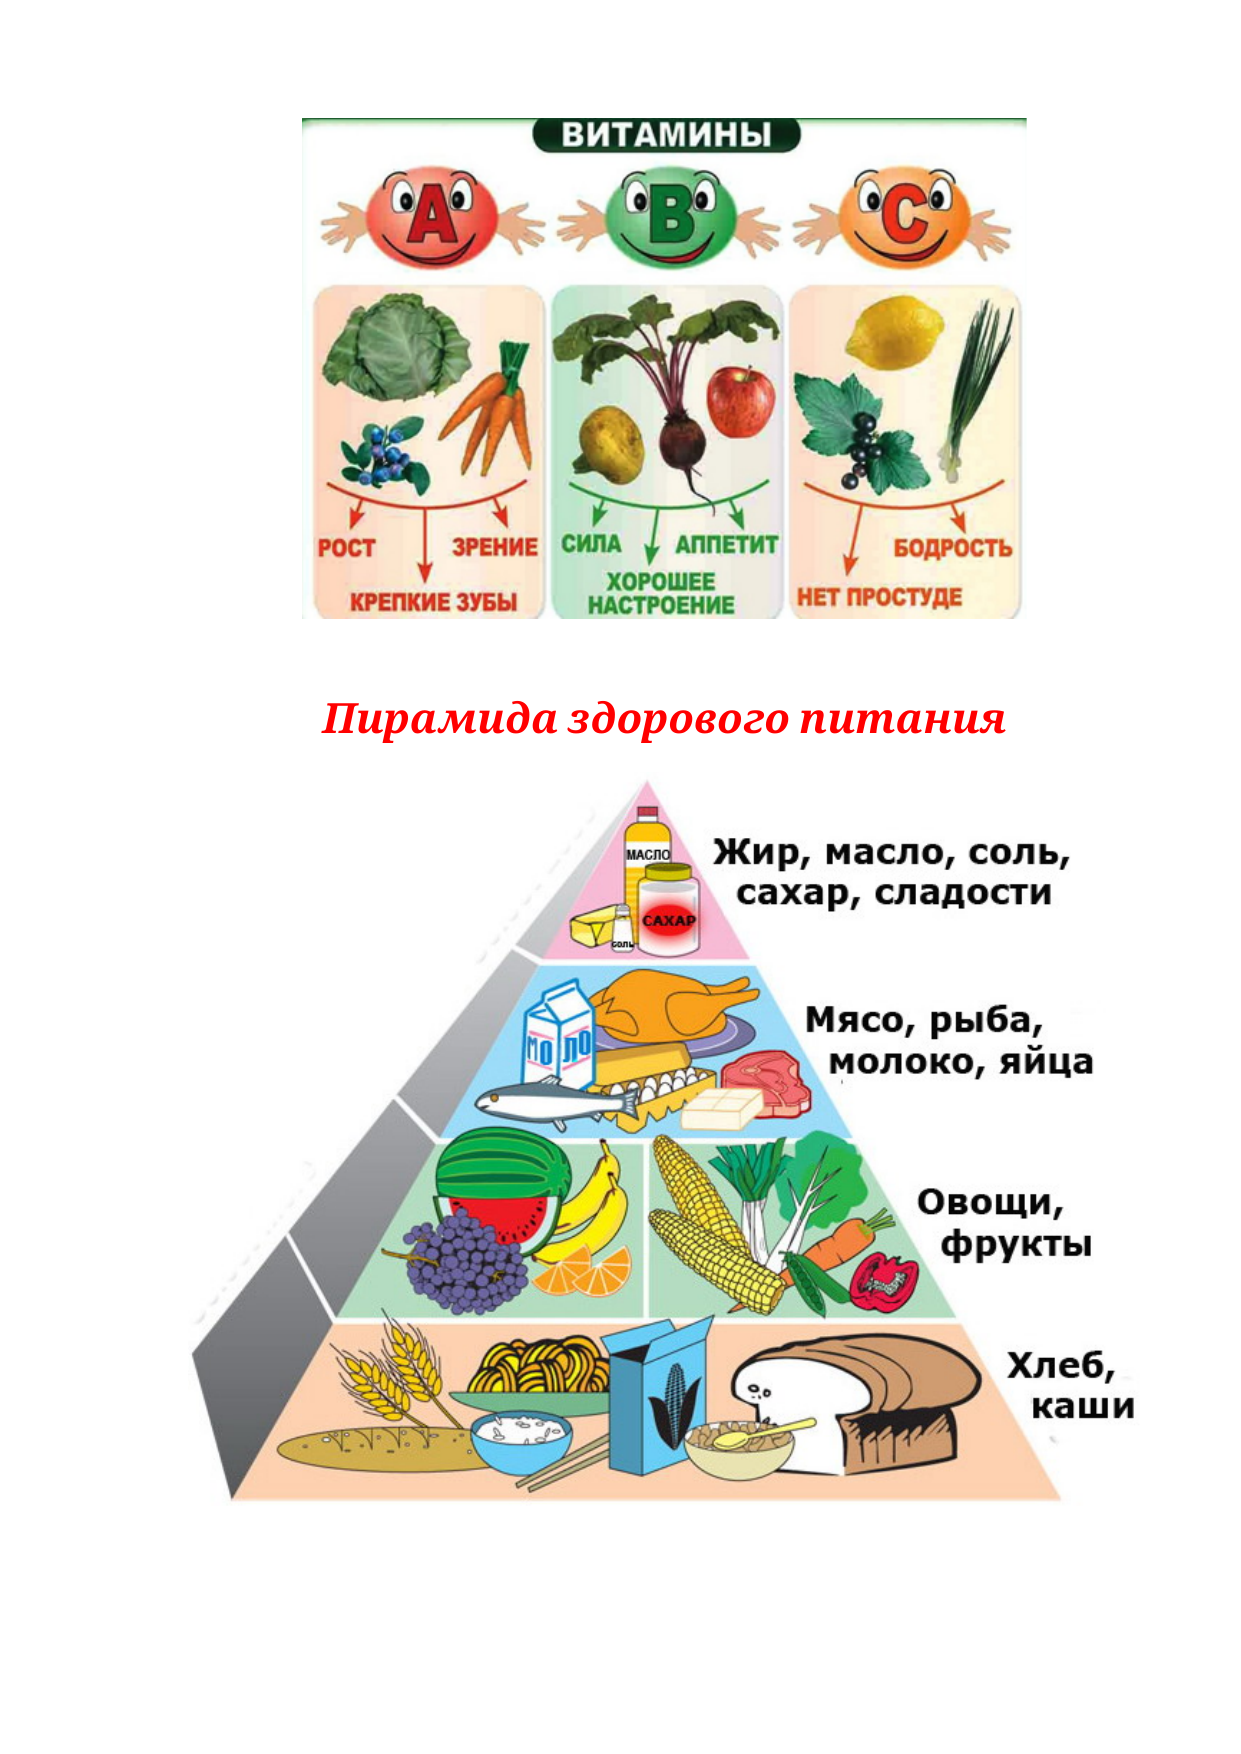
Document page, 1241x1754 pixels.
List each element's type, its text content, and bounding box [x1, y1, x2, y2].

picture [302, 118, 1027, 619]
text Пирамида здорового питания [177, 696, 1152, 744]
picture [188, 772, 1141, 1513]
